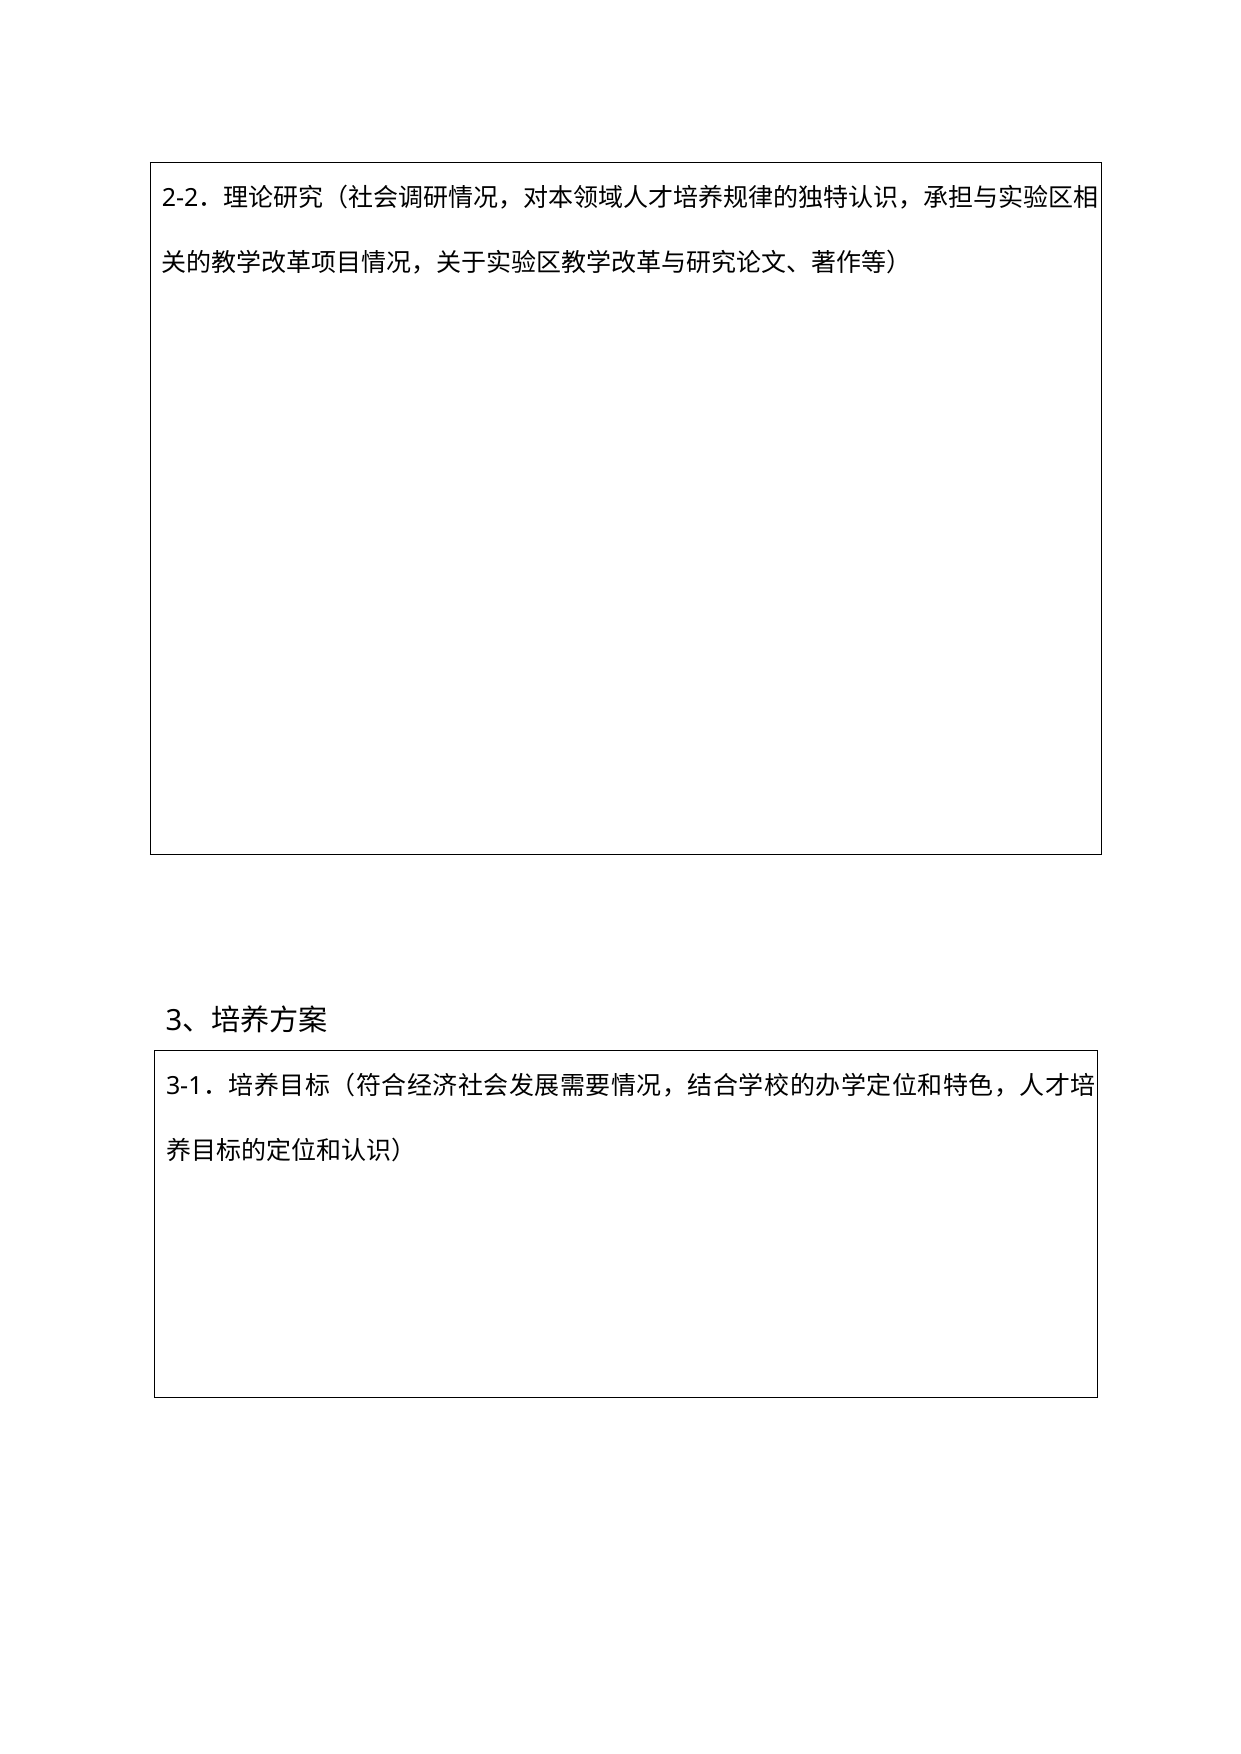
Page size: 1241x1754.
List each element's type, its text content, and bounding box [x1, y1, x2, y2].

table_cell 2-2．理论研究（社会调研情况，对本领域人才培养规律的独特认识，承担与实验区相关的教学改革项目情况，关于实验区教学改革与研究论文、著作等） [151, 163, 1101, 854]
text 3、培养方案 [165, 985, 1096, 1050]
table_header 3-1．培养目标（符合经济社会发展需要情况，结合学校的办学定位和特色，人才培养目标的定位和认识） [155, 1051, 1097, 1397]
